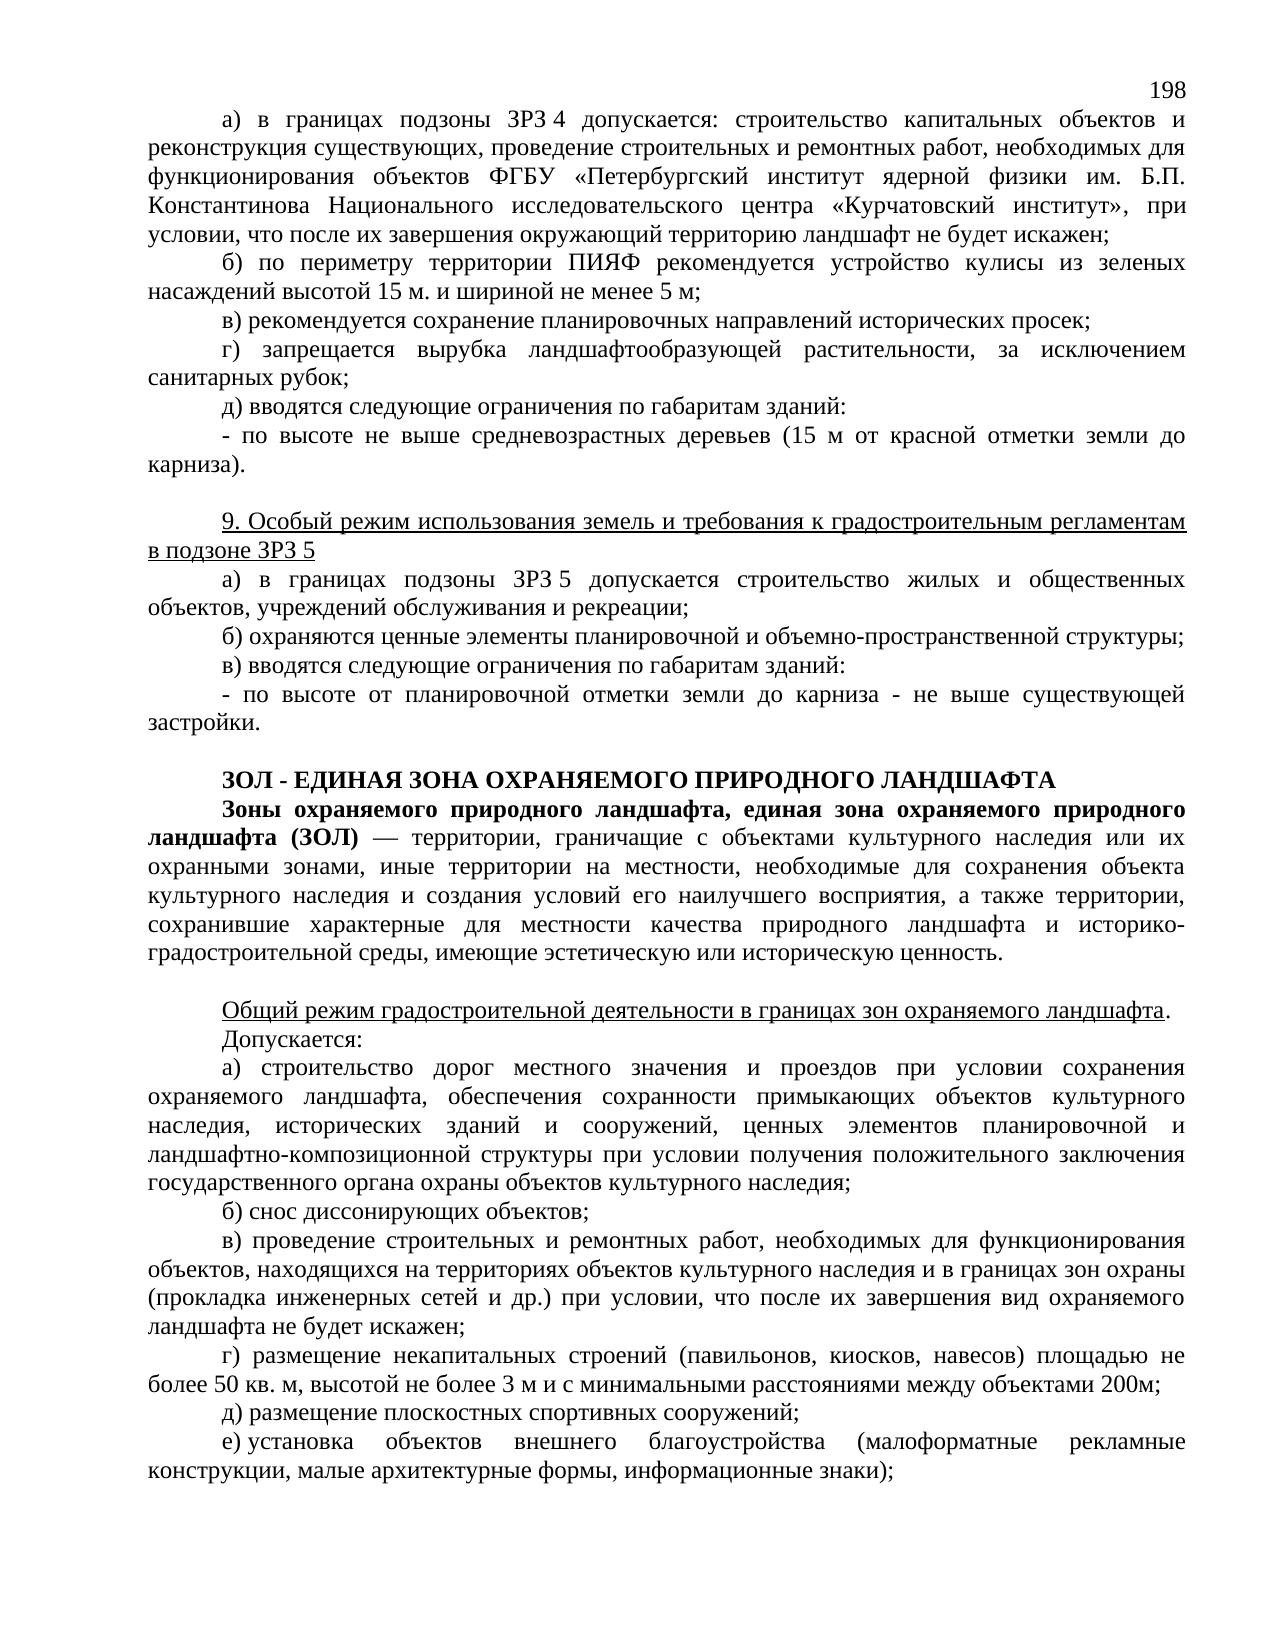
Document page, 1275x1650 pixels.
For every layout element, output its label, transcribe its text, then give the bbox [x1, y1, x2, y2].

text Допускается: [148, 1024, 1186, 1052]
text 9. Особый режим использования земель и требования к градостроительным регламентам в подзоне ЗРЗ 5 [148, 506, 1186, 564]
text зол - ЕДИНАЯ зона охраняемого ПРИРОДНОГО ландшафта [148, 765, 1186, 794]
text в) проведение строительных и ремонтных работ, необходимых для функционирования объектов, находящихся на территориях объектов культурного наследия и в границах зон охраны (прокладка инженерных сетей и др.) при условии, что после их завершения вид охраняемого ландшафта не будет искажен; [148, 1225, 1186, 1340]
text б) по периметру территории ПИЯФ рекомендуется устройство кулисы из зеленых насаждений высотой 15 м. и шириной не менее 5 м; [148, 247, 1186, 305]
text в) рекомендуется сохранение планировочных направлений исторических просек; [148, 305, 1186, 334]
text а) в границах подзоны ЗРЗ 5 допускается строительство жилых и общественных объектов, учреждений обслуживания и рекреации; [148, 564, 1186, 621]
text б) снос диссонирующих объектов; [148, 1196, 1186, 1225]
text а) строительство дорог местного значения и проездов при условии сохранения охраняемого ландшафта, обеспечения сохранности примыкающих объектов культурного наследия, исторических зданий и сооружений, ценных элементов планировочной и ландшафтно-композиционной структуры при условии получения положительного заключения государственного органа охраны объектов культурного наследия; [148, 1052, 1186, 1196]
text Зоны охраняемого природного ландшафта, единая зона охраняемого природного ландшафта (ЗОЛ) — территории, граничащие с объектами культурного наследия или их охранными зонами, иные территории на местности, необходимые для сохранения объекта культурного наследия и создания условий его наилучшего восприятия, а также территории, сохранившие характерные для местности качества природного ландшафта и историко-градостроительной среды, имеющие эстетическую или историческую ценность. [148, 794, 1186, 966]
text д) размещение плоскостных спортивных сооружений; [148, 1397, 1186, 1426]
text г) запрещается вырубка ландшафтообразующей растительности, за исключением санитарных рубок; [148, 334, 1186, 391]
text Общий режим градостроительной деятельности в границах зон охраняемого ландшафта. [148, 995, 1186, 1024]
text - по высоте от планировочной отметки земли до карниза - не выше существующей застройки. [148, 679, 1186, 736]
text б) охраняются ценные элементы планировочной и объемно-пространственной структуры; [148, 621, 1186, 650]
text в) вводятся следующие ограничения по габаритам зданий: [148, 650, 1186, 679]
text - по высоте не выше средневозрастных деревьев (15 м от красной отметки земли до карниза). [148, 420, 1186, 477]
text д) вводятся следующие ограничения по габаритам зданий: [148, 391, 1186, 420]
text а) в границах подзоны ЗРЗ 4 допускается: строительство капитальных объектов и реконструкция существующих, проведение строительных и ремонтных работ, необходимых для функционирования объектов ФГБУ «Петербургский институт ядерной физики им. Б.П. Константинова Национального исследовательского центра «Курчатовский институт», при условии, что после их завершения окружающий территорию ландшафт не будет искажен; [148, 104, 1186, 247]
text е) установка объектов внешнего благоустройства (малоформатные рекламные конструкции, малые архитектурные формы, информационные знаки); [148, 1426, 1186, 1484]
text г) размещение некапитальных строений (павильонов, киосков, навесов) площадью не более 50 кв. м, высотой не более 3 м и с минимальными расстояниями между объектами 200м; [148, 1340, 1186, 1397]
